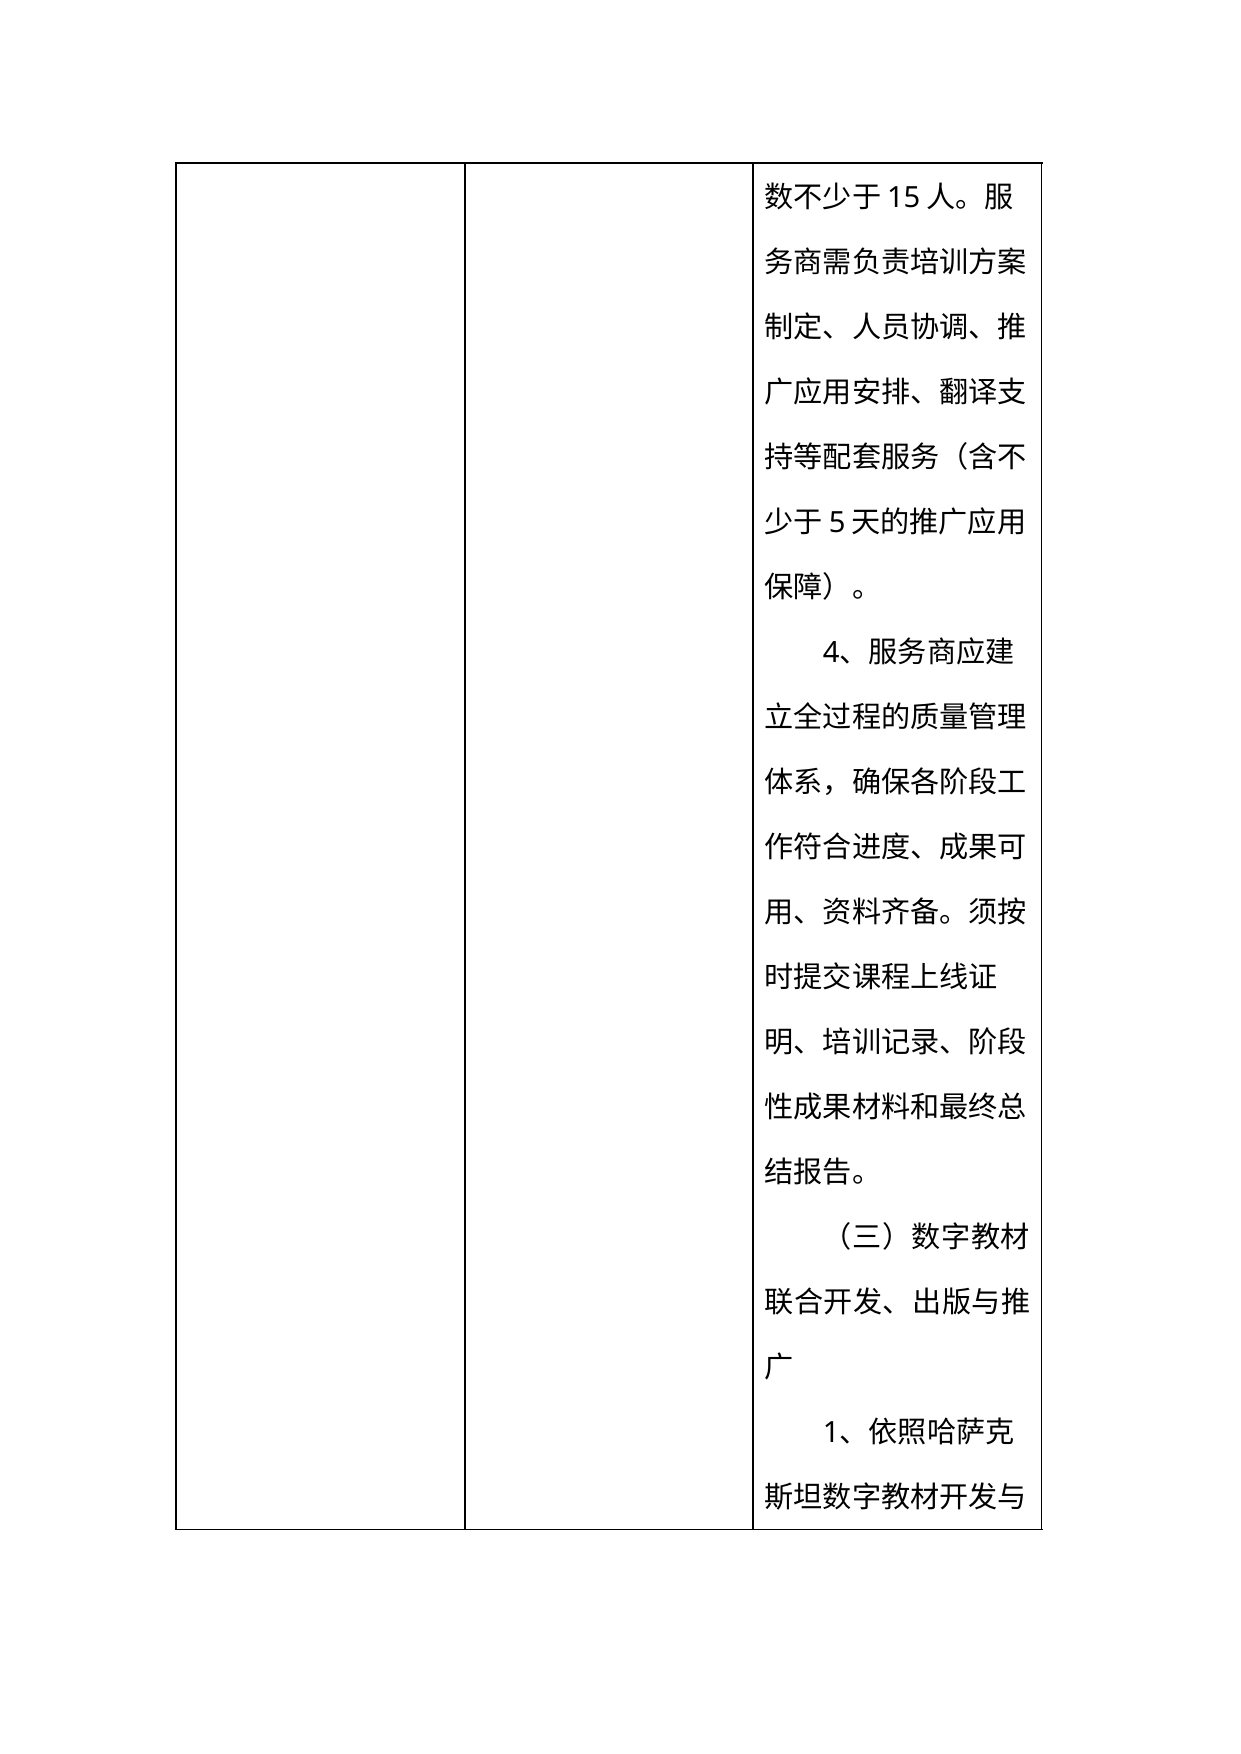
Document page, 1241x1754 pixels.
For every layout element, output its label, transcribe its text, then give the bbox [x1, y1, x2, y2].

table_cell 1 [177, 164, 464, 1528]
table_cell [754, 164, 1041, 1528]
table_cell ▲ [466, 164, 752, 1528]
